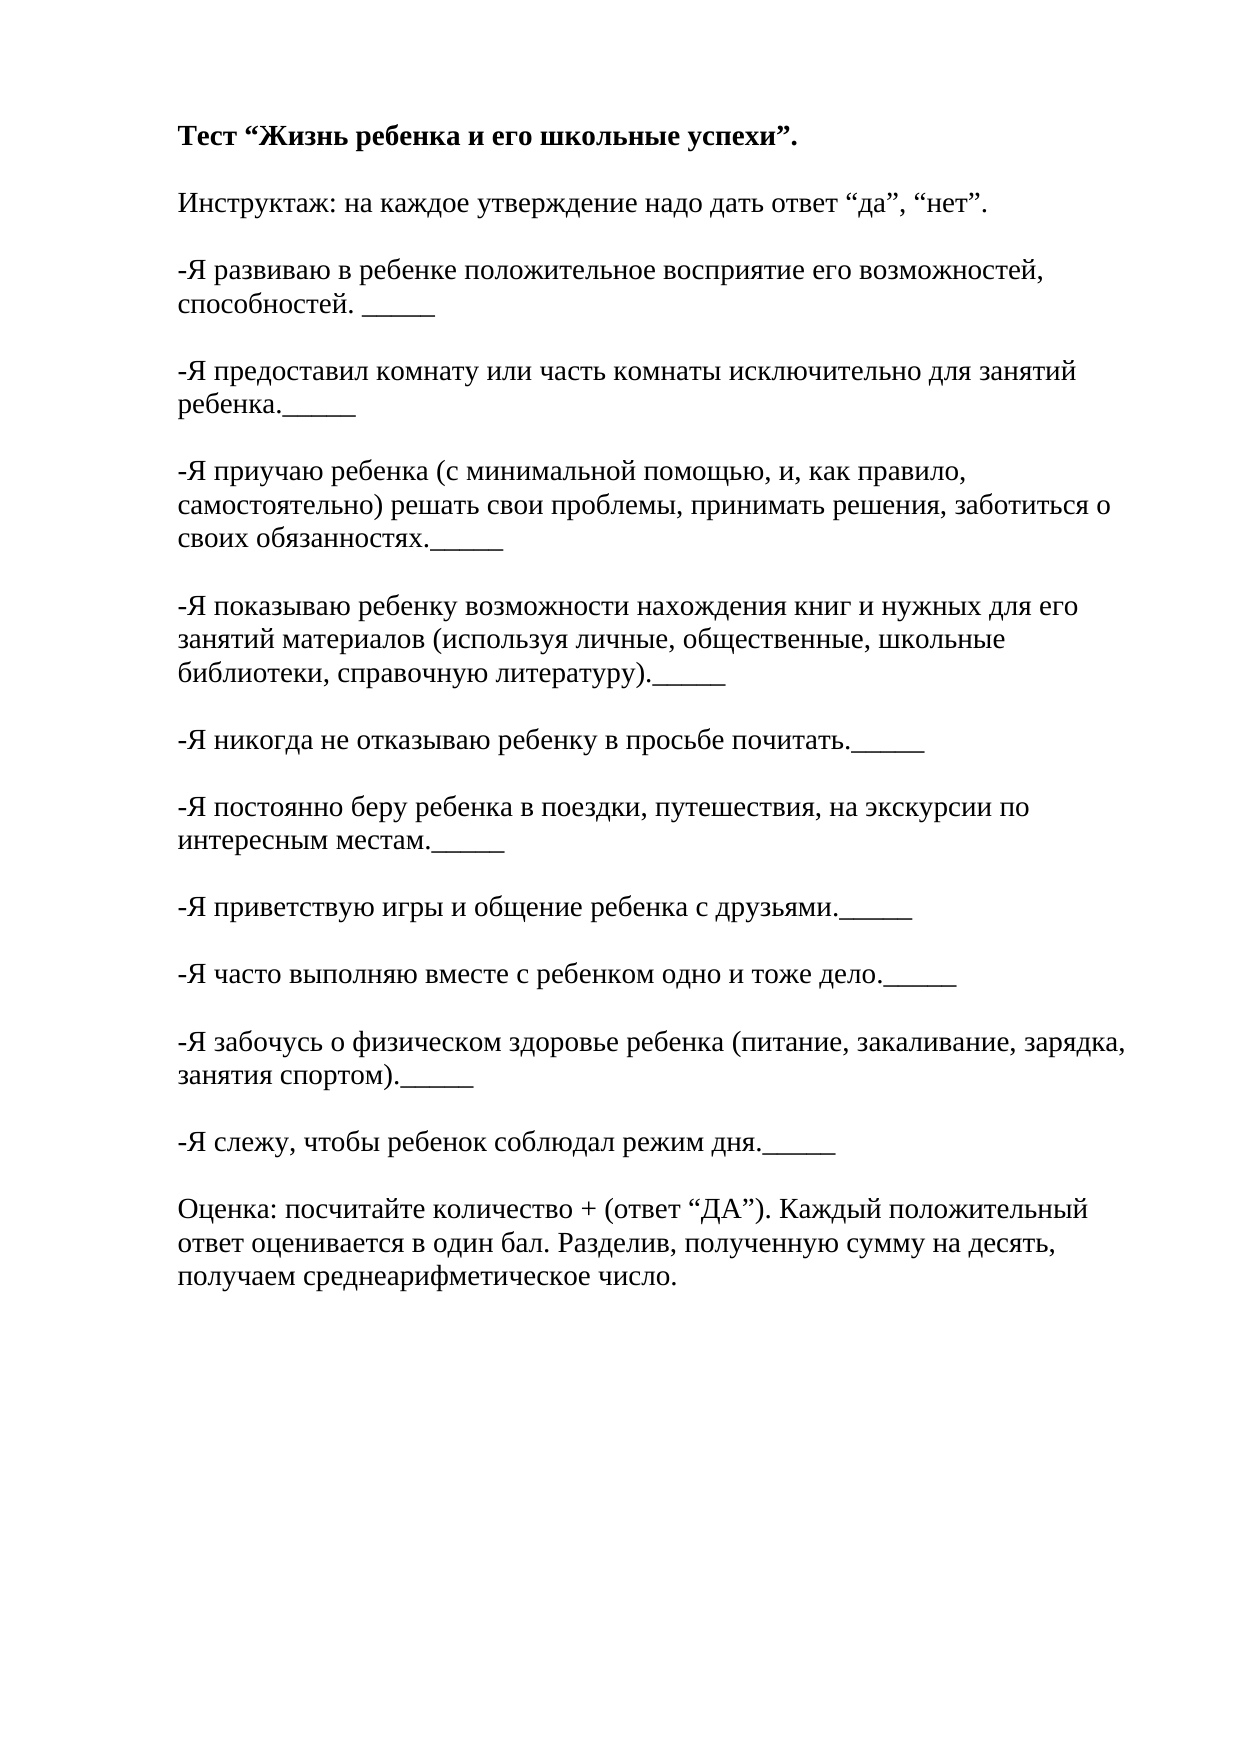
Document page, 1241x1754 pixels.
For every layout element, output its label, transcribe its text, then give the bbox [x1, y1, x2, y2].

text -Я забочусь о физическом здоровье ребенка (питание, закаливание, зарядка, занятия спортом)._____ [177, 1024, 1152, 1091]
text -Я развиваю в ребенке положительное восприятие его возможностей, способностей. _____ [177, 252, 1152, 319]
text -Я приучаю ребенка (с минимальной помощью, и, как правило, самостоятельно) решать свои проблемы, принимать решения, заботиться о своих обязанностях._____ [177, 453, 1152, 554]
text Тест “Жизнь ребенка и его школьные успехи”. [177, 118, 1152, 152]
text Оценка: посчитайте количество + (ответ “ДА”). Каждый положительный ответ оценивается в один бал. Разделив, полученную сумму на десять, получаем среднеарифметическое число. [177, 1191, 1152, 1292]
text -Я приветствую игры и общение ребенка с друзьями._____ [177, 889, 1152, 923]
text -Я показываю ребенку возможности нахождения книг и нужных для его занятий материалов (используя личные, общественные, школьные библиотеки, справочную литературу)._____ [177, 588, 1152, 688]
text -Я слежу, чтобы ребенок соблюдал режим дня._____ [177, 1124, 1152, 1158]
text -Я постоянно беру ребенка в поездки, путешествия, на экскурсии по интересным местам._____ [177, 789, 1152, 856]
text -Я предоставил комнату или часть комнаты исключительно для занятий ребенка._____ [177, 353, 1152, 420]
text Инструктаж: на каждое утверждение надо дать ответ “да”, “нет”. [177, 185, 1152, 219]
text -Я никогда не отказываю ребенку в просьбе почитать._____ [177, 722, 1152, 755]
text -Я часто выполняю вместе с ребенком одно и тоже дело._____ [177, 957, 1152, 990]
